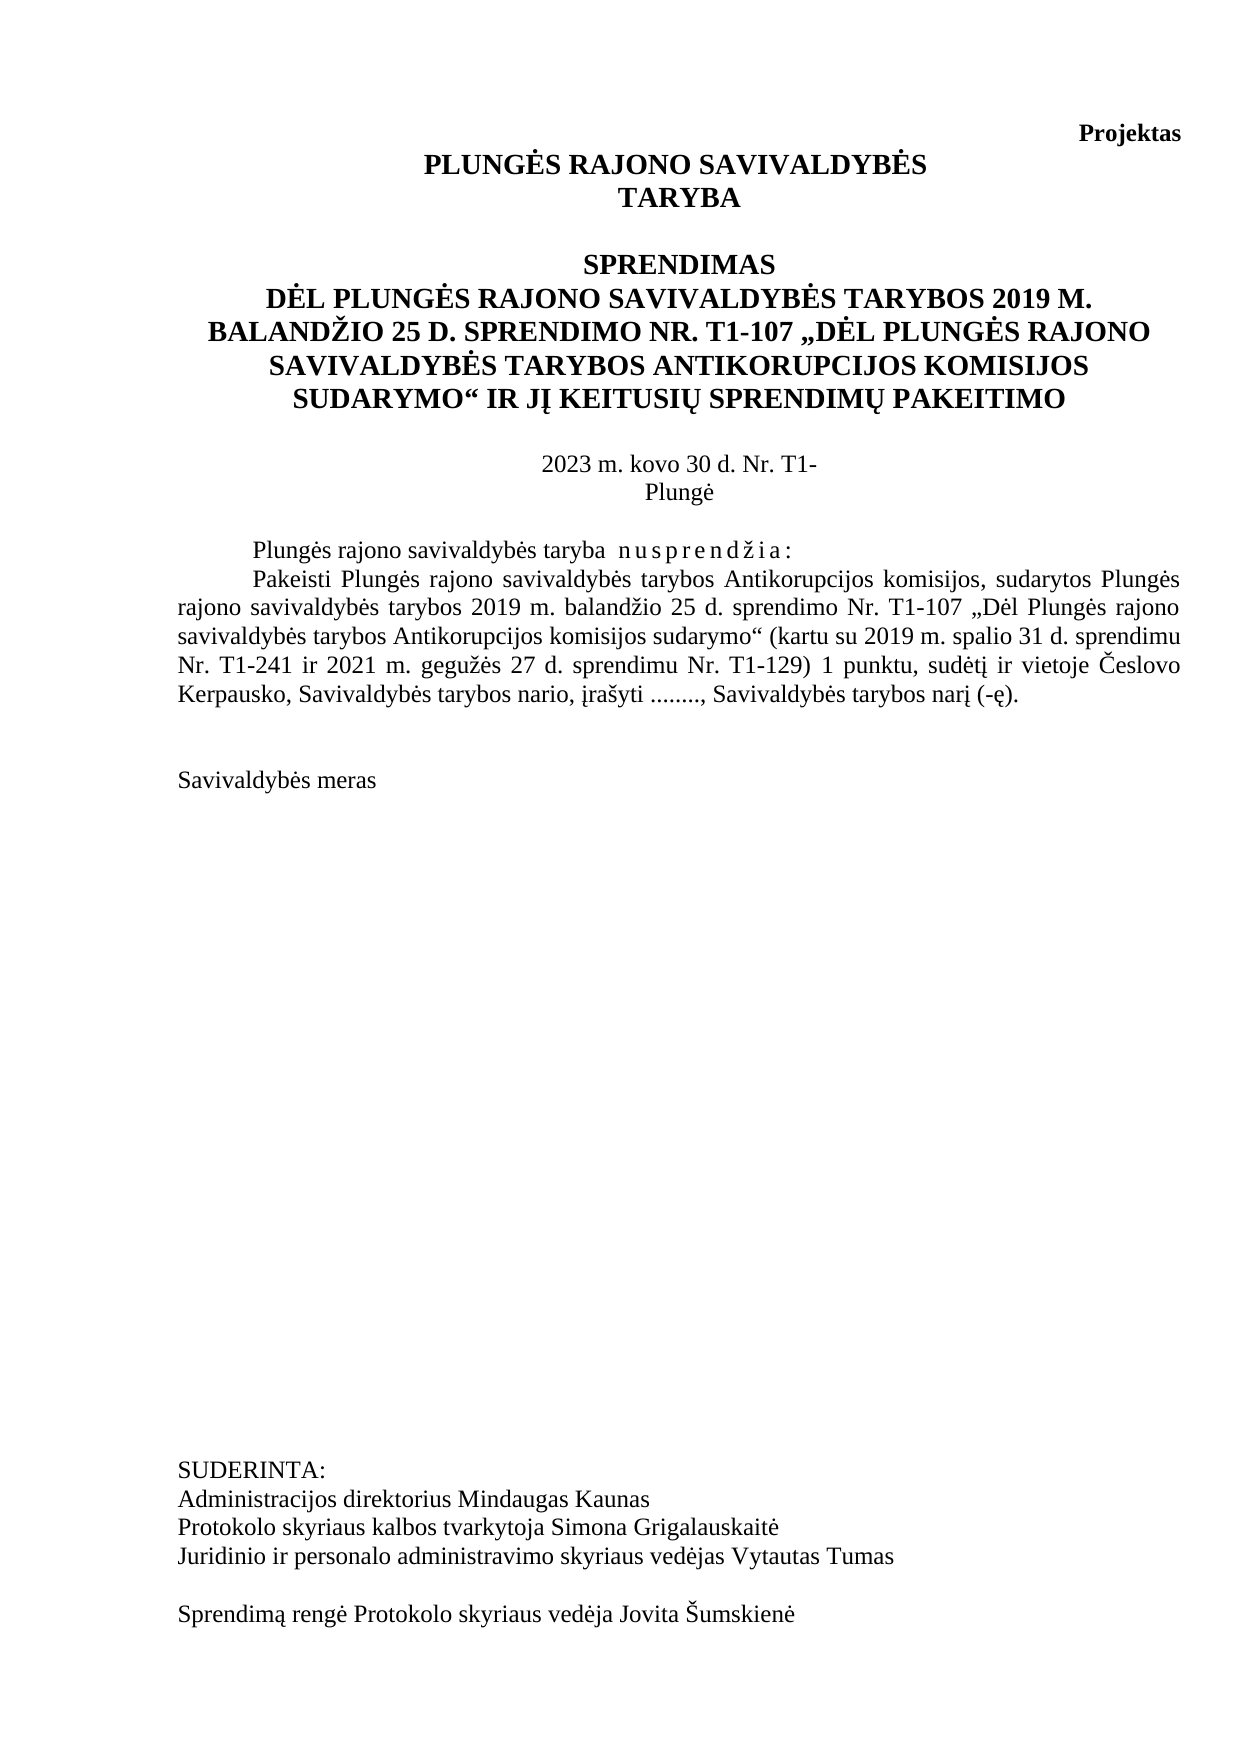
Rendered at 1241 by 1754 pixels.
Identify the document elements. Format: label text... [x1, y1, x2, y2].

text PLUNGĖS RAJONO SAVIVALDYBĖS TARYBA [177, 147, 1181, 214]
text Plungės rajono savivaldybės taryba nusprendžia: [177, 535, 1181, 564]
text Pakeisti Plungės rajono savivaldybės tarybos Antikorupcijos komisijos, sudarytos Plungės rajono savivaldybės tarybos 2019 m. balandžio 25 d. sprendimo Nr. T1-107 „Dėl Plungės rajono savivaldybės tarybos Antikorupcijos komisijos sudarymo“ (kartu su 2019 m. spalio 31 d. sprendimu Nr. T1-241 ir 2021 m. gegužės 27 d. sprendimu Nr. T1-129) 1 punktu, sudėtį ir vietoje Česlovo Kerpausko, Savivaldybės tarybos nario, įrašyti ........, Savivaldybės tarybos narį (-ę). [177, 564, 1181, 707]
text Administracijos direktorius Mindaugas Kaunas [177, 1484, 1181, 1512]
text Projektas [177, 118, 1181, 147]
text Sprendimą rengė Protokolo skyriaus vedėja Jovita Šumskienė [177, 1599, 1181, 1627]
text 2023 m. kovo 30 d. Nr. T1- [177, 449, 1181, 477]
text Juridinio ir personalo administravimo skyriaus vedėjas Vytautas Tumas [177, 1541, 1181, 1570]
text Plungė [177, 477, 1181, 506]
text Protokolo skyriaus kalbos tvarkytoja Simona Grigalauskaitė [177, 1512, 1181, 1541]
text SPRENDIMAS [177, 247, 1181, 281]
text SUDERINTA: [177, 1455, 1181, 1484]
text Savivaldybės meras [177, 765, 1181, 794]
text DĖL PLUNGĖS RAJONO SAVIVALDYBĖS TARYBOS 2019 M. BALANDŽIO 25 D. SPRENDIMO NR. T1-107 „DĖL PLUNGĖS RAJONO SAVIVALDYBĖS TARYBOS ANTIKORUPCIJOS KOMISIJOS SUDARYMO“ IR JĮ KEITUSIŲ SPRENDIMŲ PAKEITIMO [177, 281, 1181, 415]
